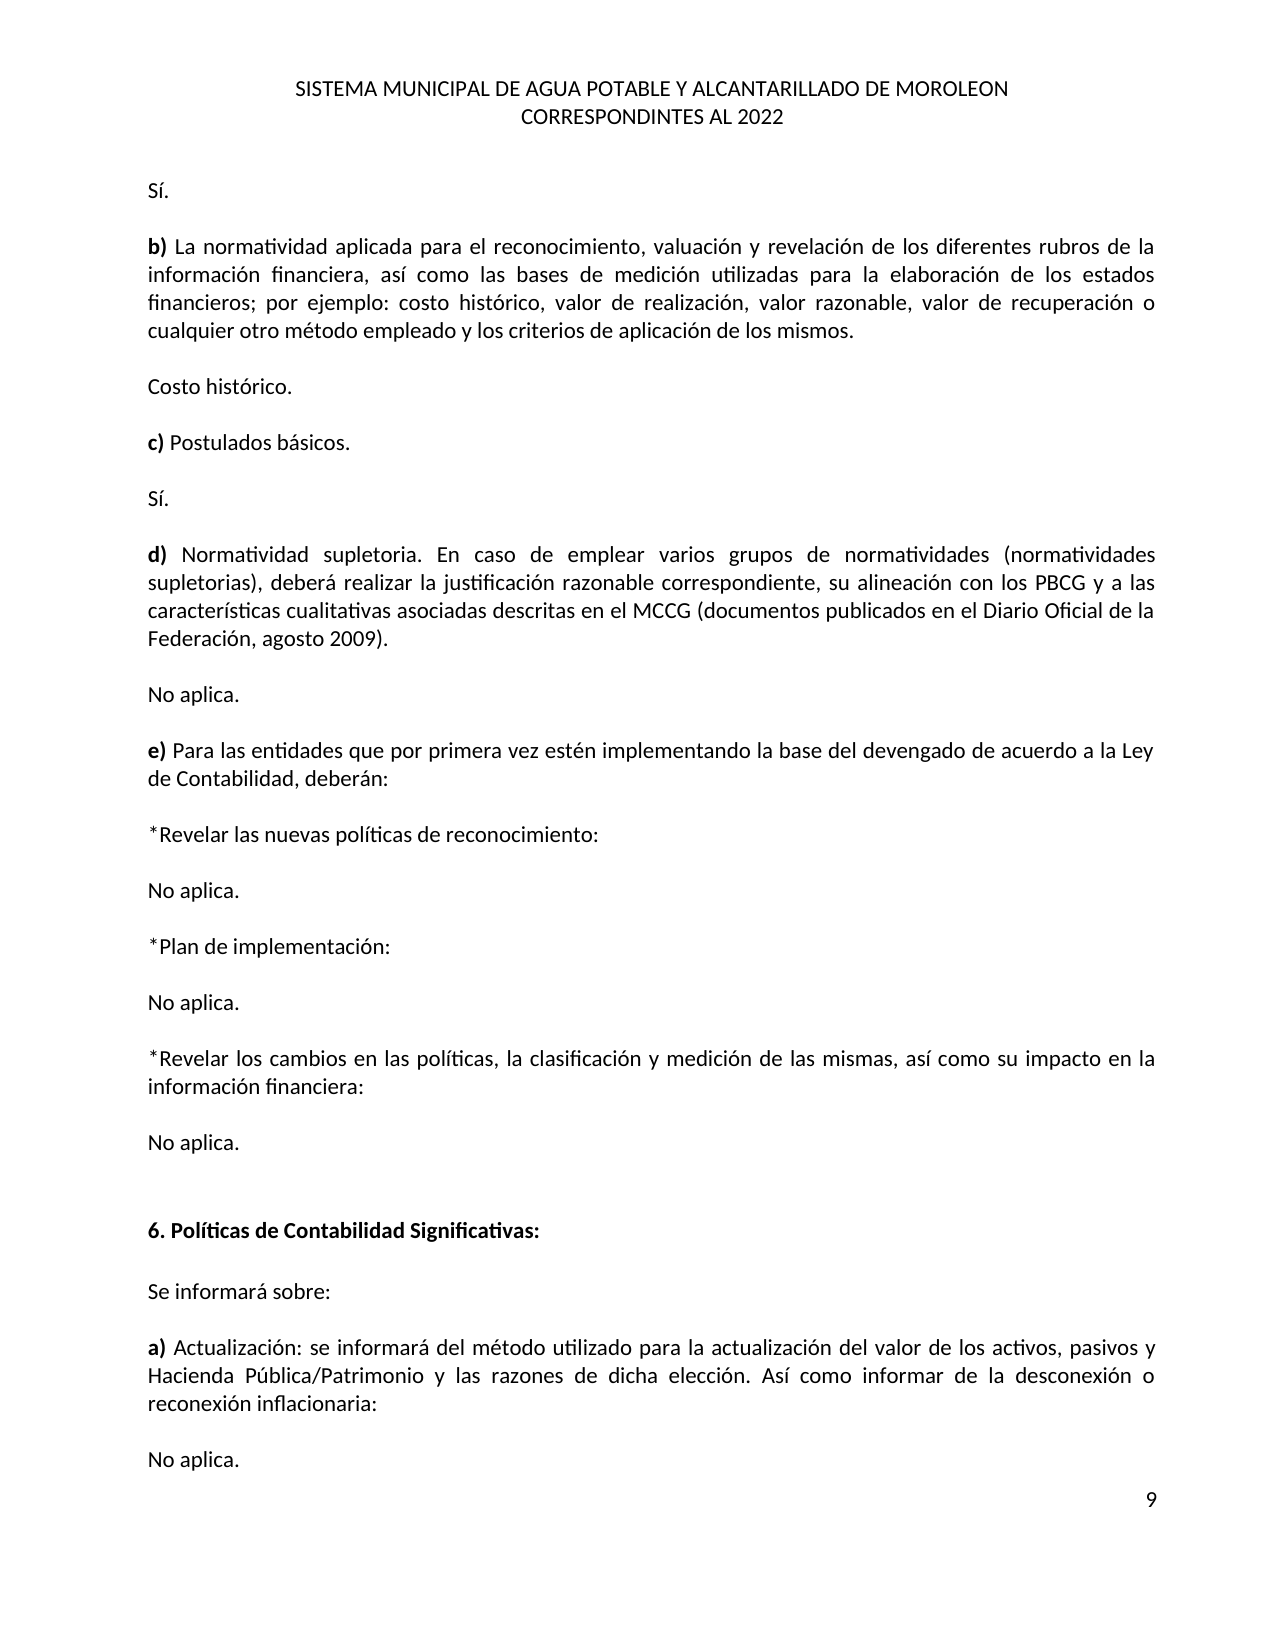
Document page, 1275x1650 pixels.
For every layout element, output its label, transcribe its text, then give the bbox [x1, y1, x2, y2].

text No aplica. [148, 876, 1157, 904]
text No aplica. [148, 680, 1157, 708]
text Costo histórico. [148, 372, 1157, 400]
text Se informará sobre: [148, 1277, 1157, 1305]
text *Revelar las nuevas políticas de reconocimiento: [148, 820, 1157, 848]
text Sí. [148, 176, 1157, 204]
text a) Actualización: se informará del método utilizado para la actualización del valor de los activos, pasivos y Hacienda Pública/Patrimonio y las razones de dicha elección. Así como informar de la desconexión o reconexión inflacionaria: [148, 1333, 1157, 1417]
text c) Postulados básicos. [148, 428, 1157, 456]
text e) Para las entidades que por primera vez estén implementando la base del devengado de acuerdo a la Ley de Contabilidad, deberán: [148, 736, 1157, 792]
text *Plan de implementación: [148, 932, 1157, 960]
text No aplica. [148, 1128, 1157, 1156]
text b) La normatividad aplicada para el reconocimiento, valuación y revelación de los diferentes rubros de la información financiera, así como las bases de medición utilizadas para la elaboración de los estados financieros; por ejemplo: costo histórico, valor de realización, valor razonable, valor de recuperación o cualquier otro método empleado y los criterios de aplicación de los mismos. [148, 232, 1157, 344]
text No aplica. [148, 1445, 1157, 1473]
text *Revelar los cambios en las políticas, la clasificación y medición de las mismas, así como su impacto en la información financiera: [148, 1044, 1157, 1100]
text d) Normatividad supletoria. En caso de emplear varios grupos de normatividades (normatividades supletorias), deberá realizar la justificación razonable correspondiente, su alineación con los PBCG y a las características cualitativas asociadas descritas en el MCCG (documentos publicados en el Diario Oficial de la Federación, agosto 2009). [148, 540, 1157, 652]
text No aplica. [148, 988, 1157, 1016]
subtitle 6. Políticas de Contabilidad Significativas: [148, 1217, 1157, 1245]
text Sí. [148, 484, 1157, 512]
